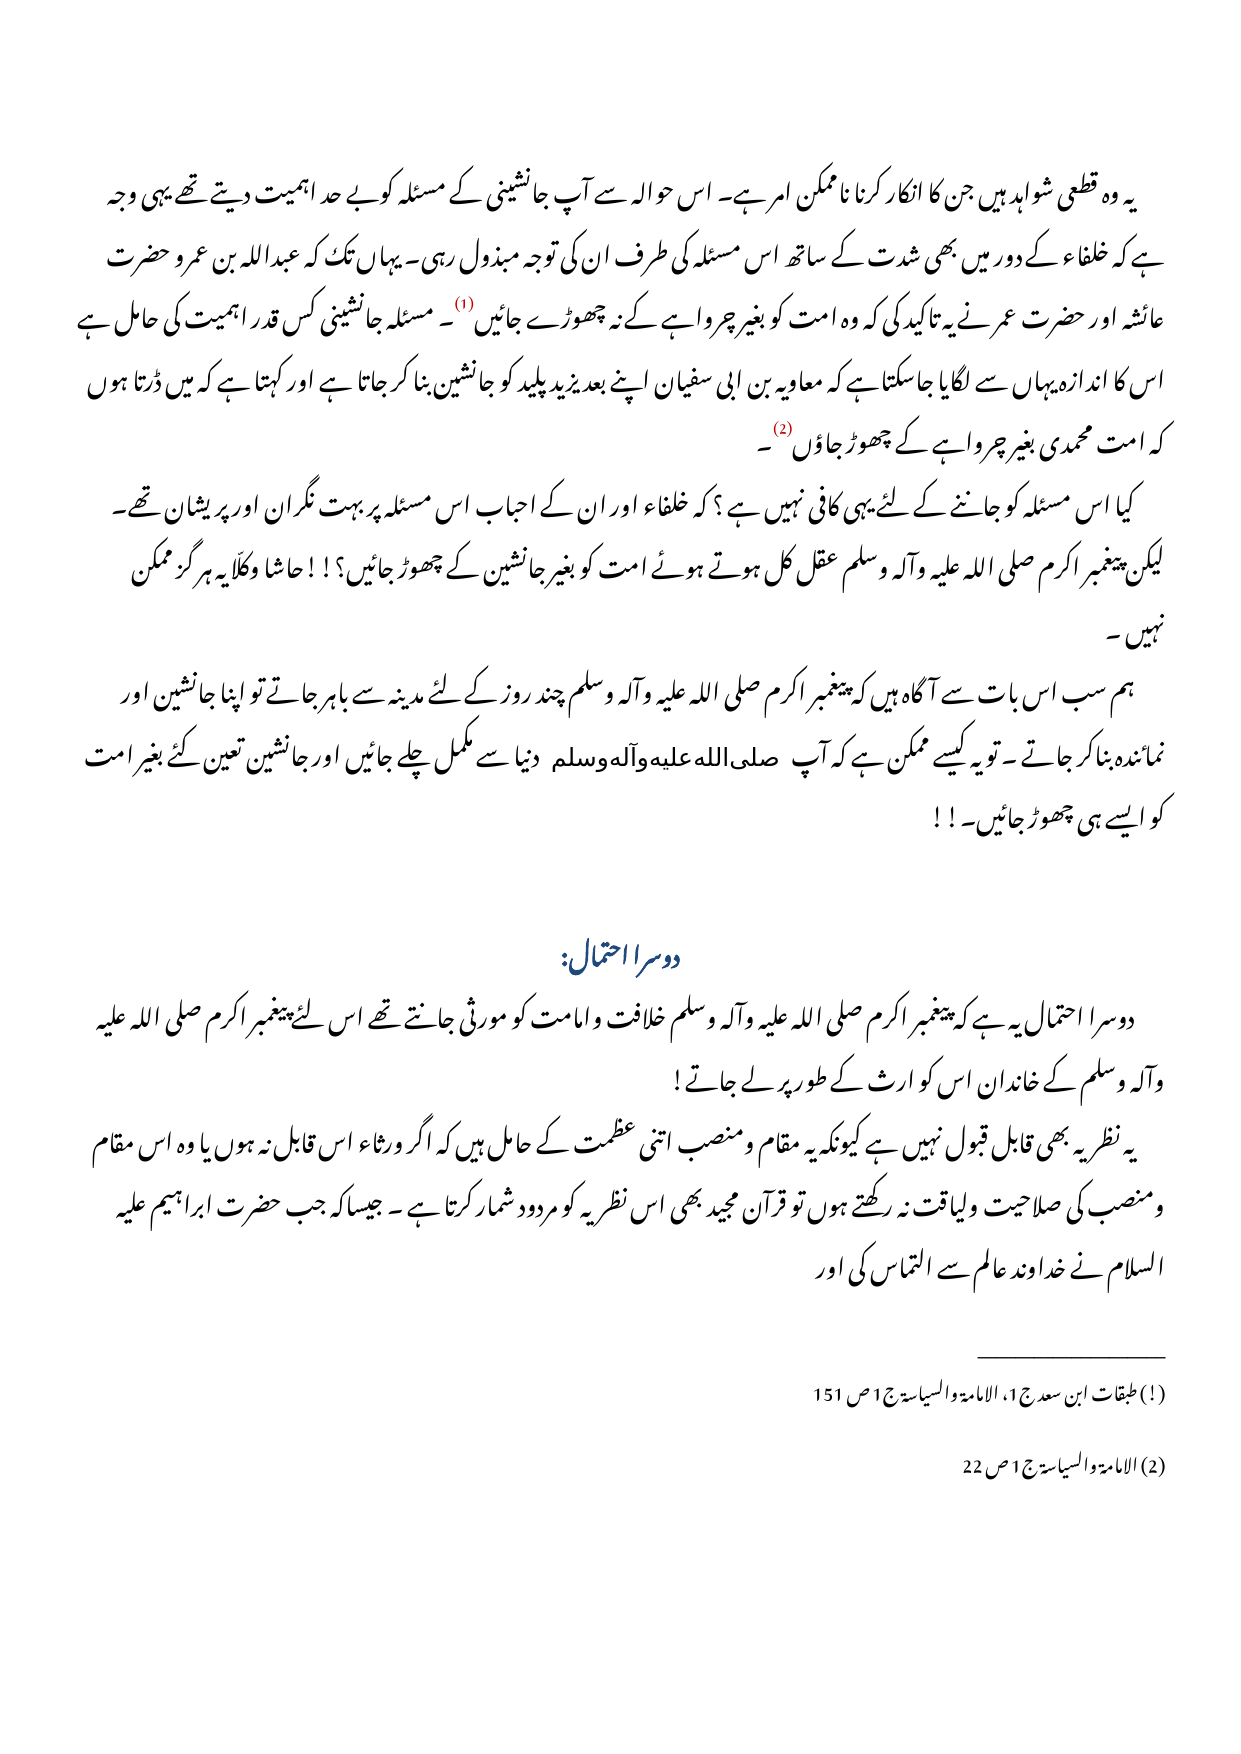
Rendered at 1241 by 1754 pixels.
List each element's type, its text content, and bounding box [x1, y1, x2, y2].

subtitle دوسرا احتمال: [75, 919, 1165, 981]
text یہ نظریہ بھی قابل قبول نہیں ہے کیونکہ یہ مقام ومنصب اتنی عظمت کے حامل ہیں کہ اگر ورثاء اس قابل نہ ہوں یا وہ اس مقام ومنصب کی صلاحیت ولیاقت نہ رکھتے ہوں تو قرآن مجید بھی اس نظریہ کو مردود شمار کرتا ہے ۔ جیساکہ جب حضرت ابراہیم علیہ السلام نے خداوند عالم سے التماس کی اور [75, 1106, 1165, 1294]
text دوسرا احتمال یہ ہے کہ پیغمبر اکرم صلی اللہ علیہ وآلہ وسلم خلافت وامامت کو مورثی جانتے تھے اس لئے پیغمبر اکرم صلی اللہ علیہ وآلہ وسلم کے خاندان اس کو ارث کے طور پر لے جاتے! [75, 981, 1165, 1106]
text ____________________ (!) طبقات ابن سعد ج1، الامامة والسیاسة ج1 ص 151 [75, 1319, 1165, 1412]
text (2) الامامة والسیاسة ج1 ص 22 [75, 1437, 1165, 1484]
text ہم سب اس بات سے آگاہ ہیں کہ پیغمبر اکرم صلی اللہ علیہ وآلہ وسلم چند روز کے لئے مدینہ سے باہر جاتے تو اپنا جانشین اور نمائندہ بناکر جاتے ۔ تو یہ کیسے ممکن ہے کہ آپ صلى‌الله‌عليه‌وآله‌وسلم دنیا سے مکمل چلے جائیں اور جانشین تعین کئے بغیر امت کو ایسے ہی چھوڑ جائیں۔!! [75, 656, 1165, 844]
text کیا اس مسئلہ کو جاننے کے لئے یہی کافی نہیں ہے ؟ کہ خلفاء اور ان کے احباب اس مسئلہ پر بہت نگران اور پریشان تھے۔ لیکن پیغمبر اکرم صلی اللہ علیہ وآلہ وسلم عقل کل ہوتے ہوئے امت کو بغیر جانشین کے چھوڑ جائیں؟!!حاشا وکلّا یہ ہر گز ممکن نہیں ۔ [75, 469, 1165, 656]
text یہ وہ قطعی شواہد ہیں جن کا انکار کرنا ناممکن امر ہے۔ اس حوالہ سے آپ جانشینی کے مسئلہ کوبے حد اہمیت دیتے تھے یہی وجہ ہے کہ خلفاء کے دور میں بھی شدت کے ساتھ اس مسئلہ کی طرف ان کی توجہ مبذول رہی۔ یہاں تک کہ عبداللہ بن عمرو حضرت عائشہ اور حضرت عمر نے یہ تاکید کی کہ وہ امت کو بغیر چرواہے کے نہ چھوڑے جائیں(1)۔ مسئلہ جانشینی کس قدر اہمیت کی حامل ہے اس کا اندازہ یہاں سے لگایا جاسکتاہے کہ معاویہ بن ابی سفیان اپنے بعد یزید پلید کو جانشین بنا کر جاتا ہے اور کہتا ہے کہ میں ڈرتا ہوں کہ امت محمدی بغیر چرواہے کے چھوڑ جاؤں(2)۔ [75, 156, 1165, 469]
